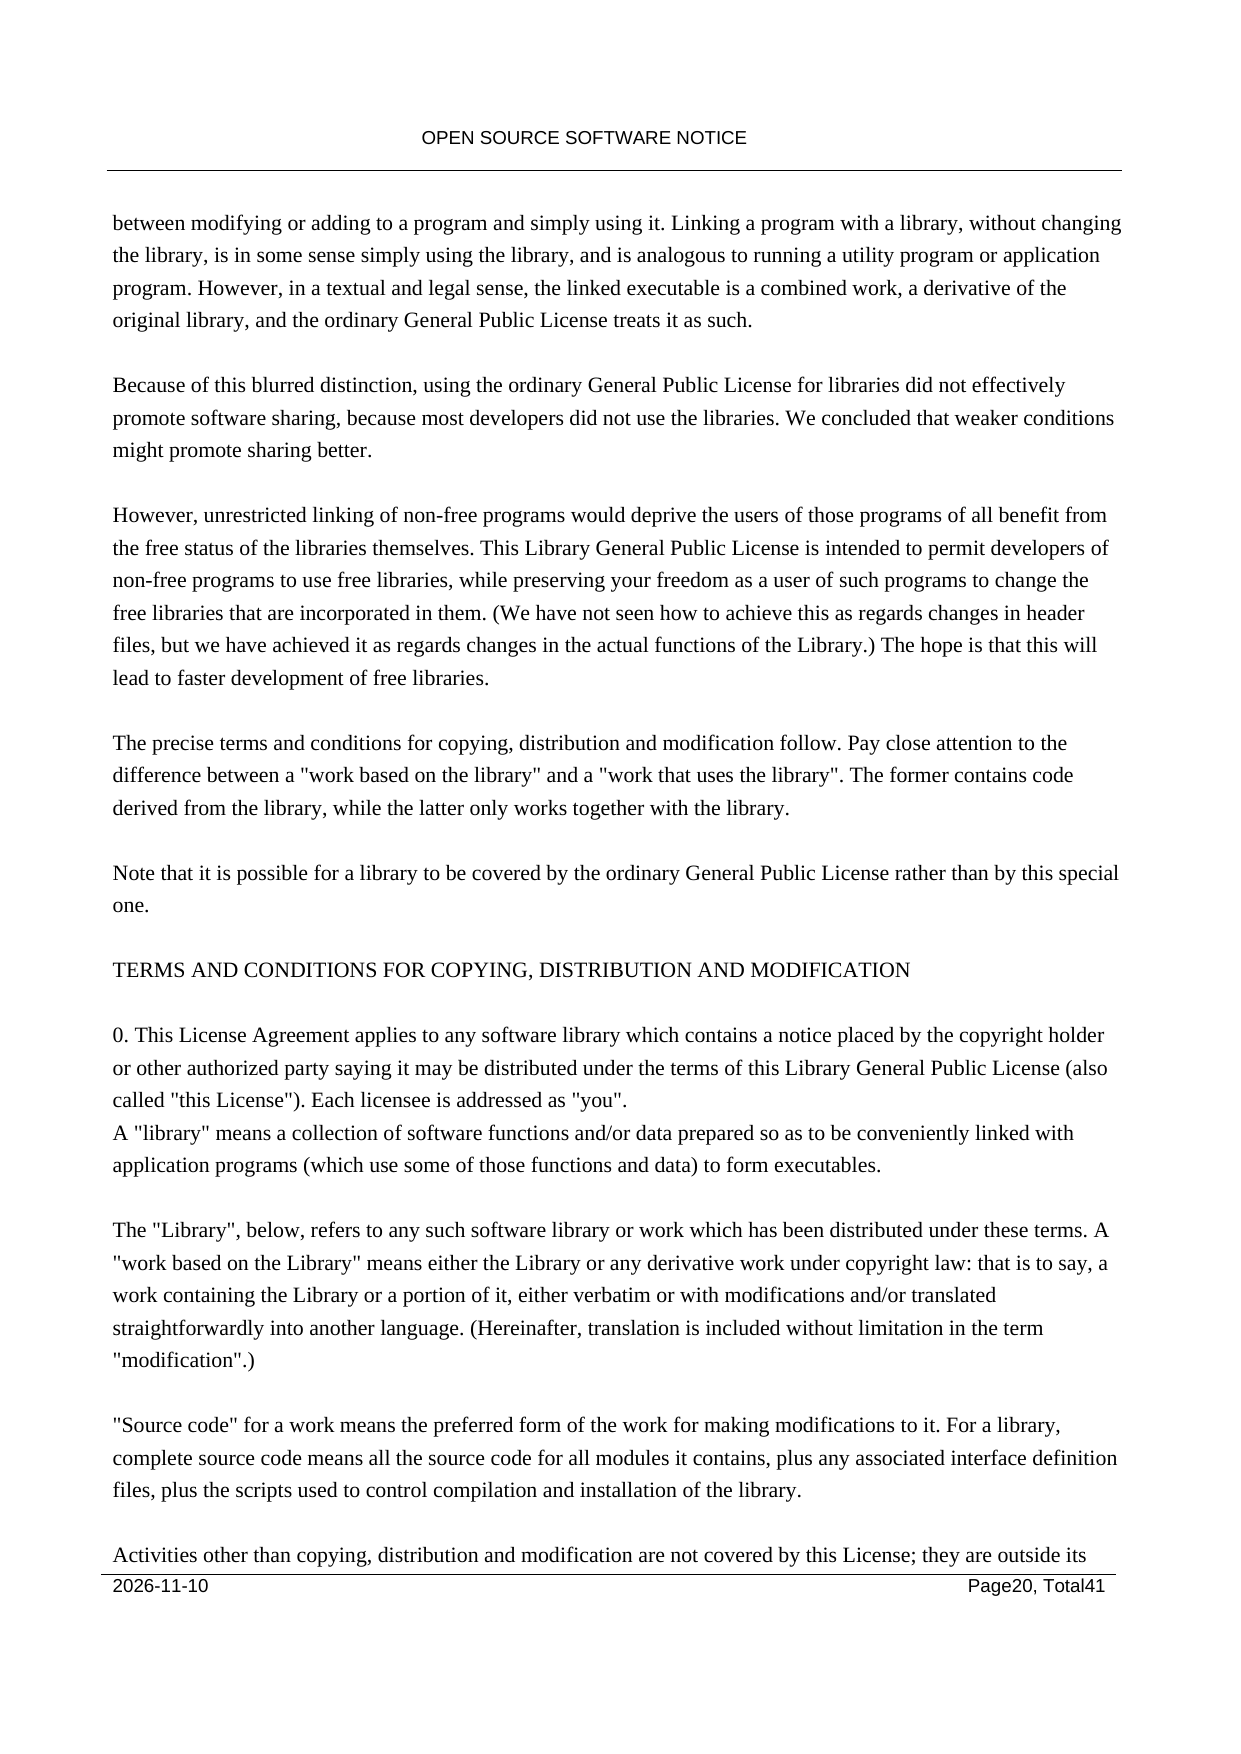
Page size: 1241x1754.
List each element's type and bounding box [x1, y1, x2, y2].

text [112, 206, 1128, 1571]
